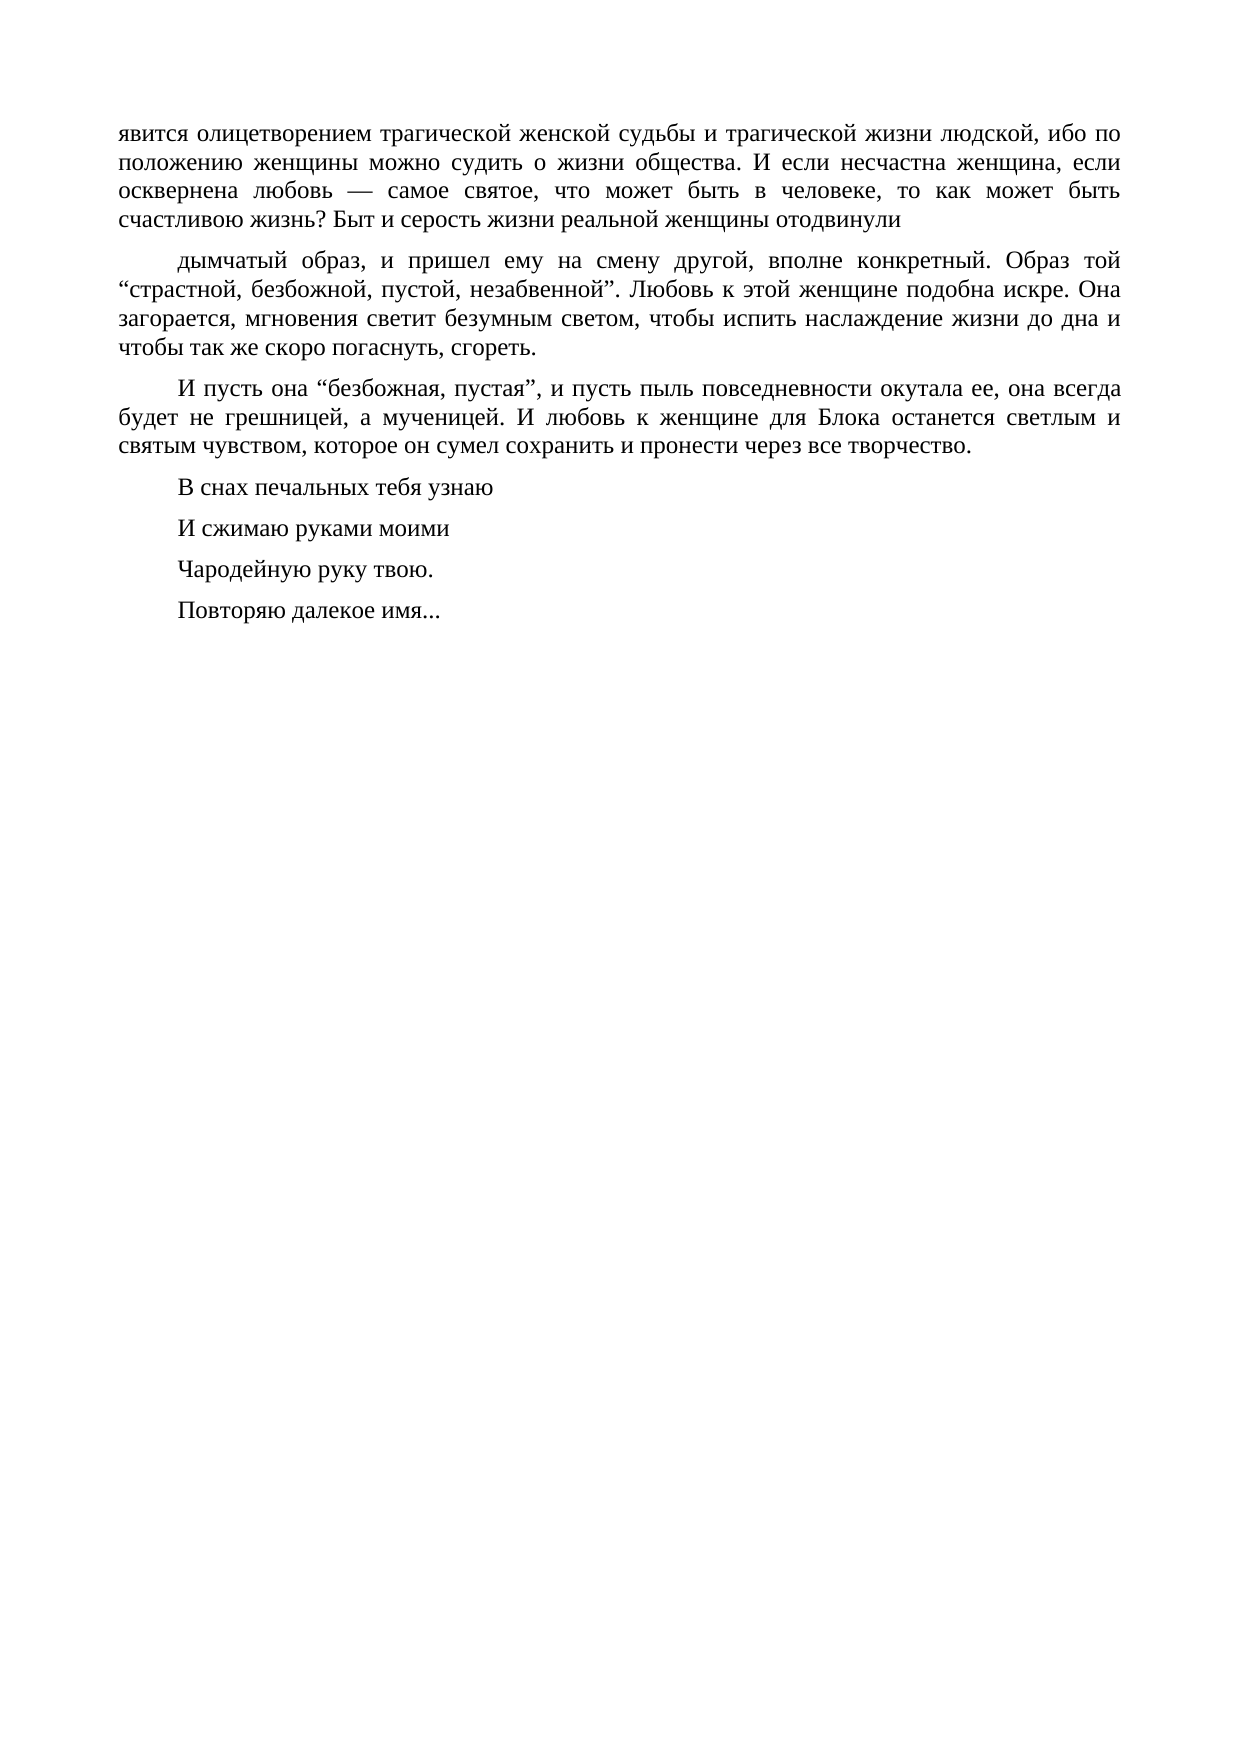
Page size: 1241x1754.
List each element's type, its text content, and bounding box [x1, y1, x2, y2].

text В снах печальных тебя узнаю [118, 472, 1122, 501]
text дымчатый образ, и пришел ему на смену другой, вполне конкретный. Образ той “страстной, безбожной, пустой, незабвенной”. Любовь к этой женщине подобна искре. Она загорается, мгновения светит безумным светом, чтобы испить наслаждение жизни до дна и чтобы так же скоро погаснуть, сгореть. [118, 246, 1122, 361]
text Повторяю далекое имя... [118, 596, 1122, 624]
text Чародейную руку твою. [118, 554, 1122, 583]
text И сжимаю руками моими [118, 513, 1122, 542]
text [118, 118, 1122, 233]
text И пусть она “безбожная, пустая”, и пусть пыль повседневности окутала ее, она всегда будет не грешницей, а мученицей. И любовь к женщине для Блока останется светлым и святым чувством, которое он сумел сохранить и пронести через все творчество. [118, 373, 1122, 459]
